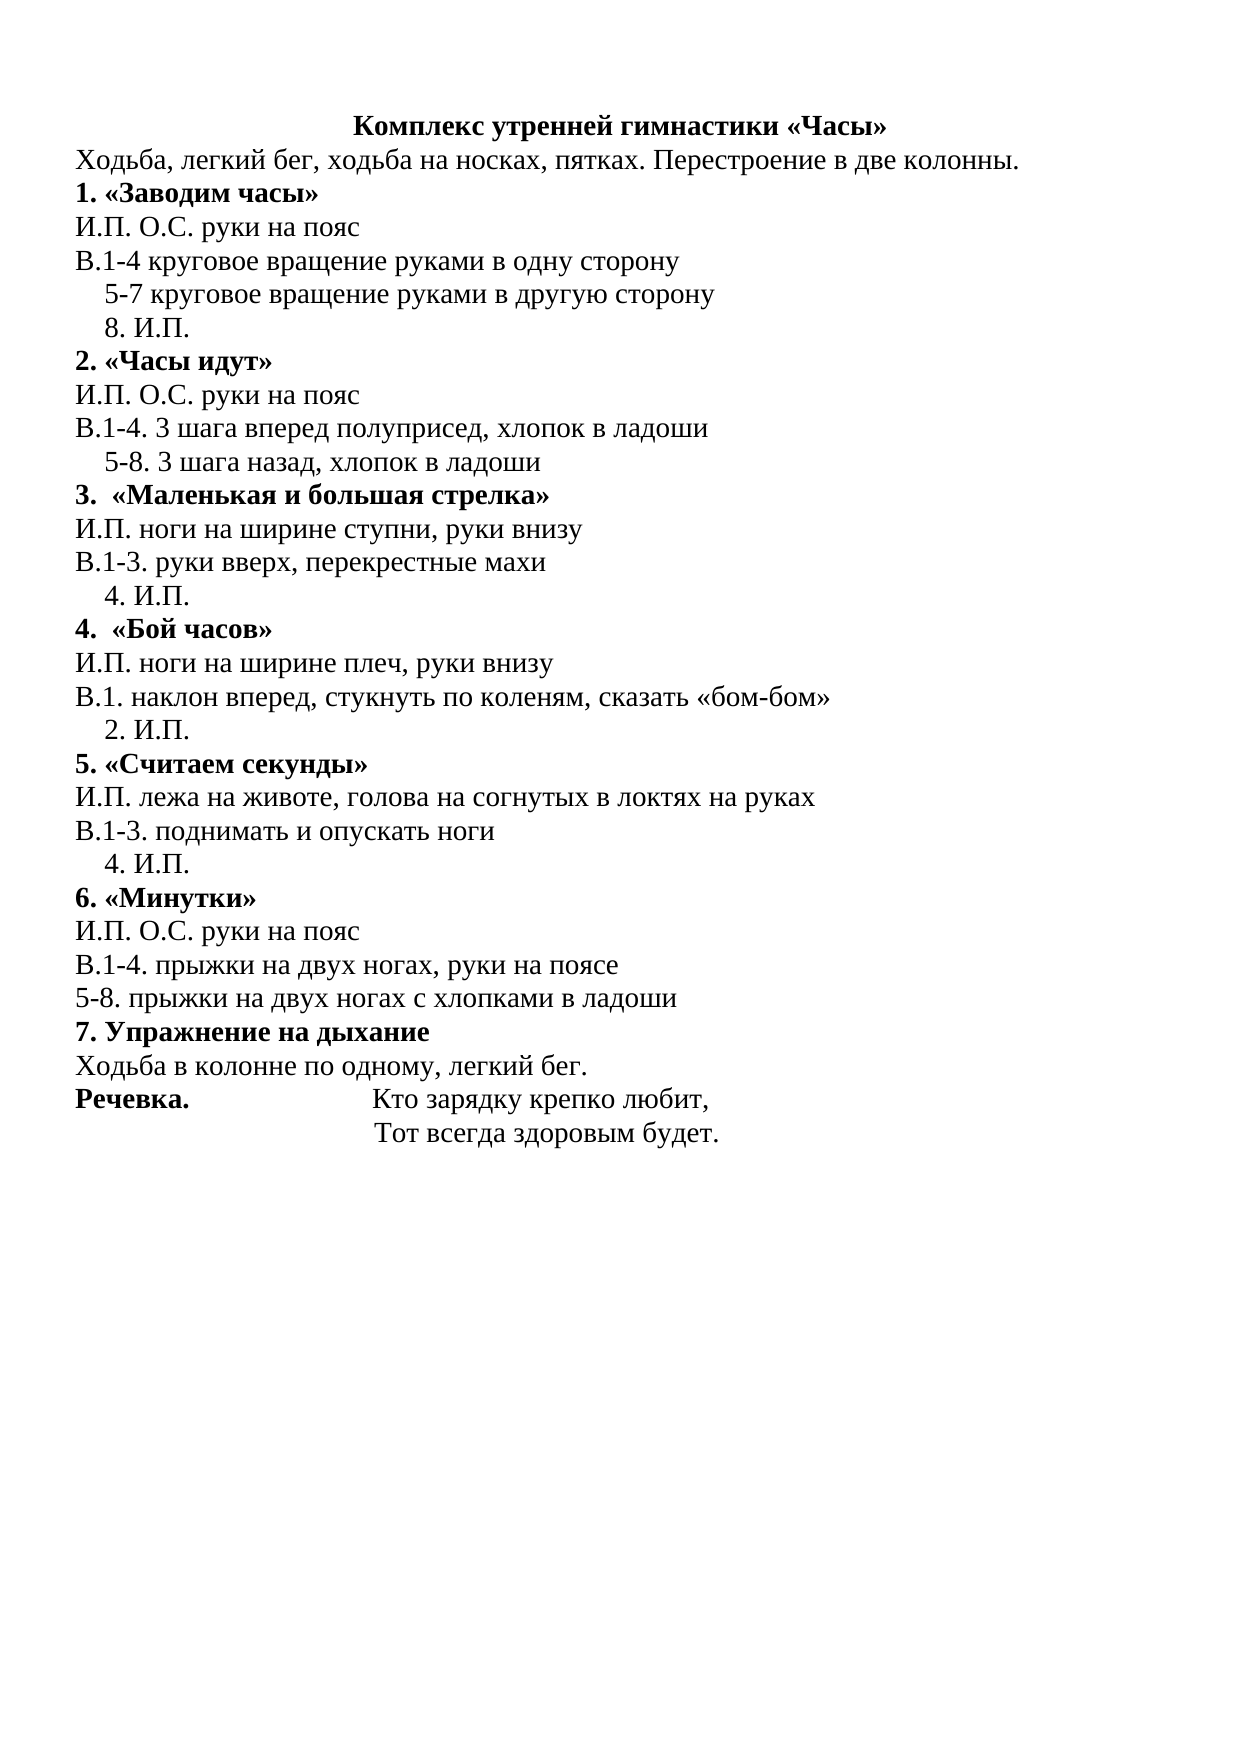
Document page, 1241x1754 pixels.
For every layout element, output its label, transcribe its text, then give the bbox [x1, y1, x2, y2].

text 5-8. прыжки на двух ногах с хлопками в ладоши [75, 981, 1165, 1014]
text 2. «Часы идут» [75, 343, 1165, 377]
text И.П. лежа на животе, голова на согнутых в локтях на руках [75, 779, 1165, 813]
text 4. И.П. [75, 846, 1165, 880]
text 4. И.П. [75, 578, 1165, 612]
text И.П. ноги на ширине ступни, руки внизу [75, 511, 1165, 544]
text 8. И.П. [75, 310, 1165, 343]
text В.1-4 круговое вращение руками в одну сторону [75, 243, 1165, 276]
text 1. «Заводим часы» [75, 176, 1165, 209]
text В.1-3. руки вверх, перекрестные махи [75, 544, 1165, 578]
text В.1-3. поднимать и опускать ноги [75, 813, 1165, 846]
text 3. «Маленькая и большая стрелка» [75, 477, 1165, 511]
text 2. И.П. [75, 712, 1165, 746]
text 4. «Бой часов» [75, 612, 1165, 645]
text И.П. ноги на ширине плеч, руки внизу [75, 645, 1165, 679]
text Ходьба, легкий бег, ходьба на носках, пятках. Перестроение в две колонны. [75, 142, 1165, 176]
text В.1-4. прыжки на двух ногах, руки на поясе [75, 947, 1165, 981]
text Комплекс утренней гимнастики «Часы» [75, 108, 1165, 142]
text 5-7 круговое вращение руками в другую сторону [75, 276, 1165, 310]
text 7. Упражнение на дыхание [75, 1014, 1165, 1048]
text 5. «Считаем секунды» [75, 746, 1165, 779]
text В.1-4. 3 шага вперед полуприсед, хлопок в ладоши [75, 410, 1165, 444]
text В.1. наклон вперед, стукнуть по коленям, сказать «бом-бом» [75, 679, 1165, 712]
text 5-8. 3 шага назад, хлопок в ладоши [75, 444, 1165, 477]
text Ходьба в колонне по одному, легкий бег. [75, 1048, 1165, 1081]
text 6. «Минутки» [75, 880, 1165, 913]
text Тот всегда здоровым будет. [75, 1115, 1165, 1148]
text И.П. О.С. руки на пояс [75, 377, 1165, 410]
text И.П. О.С. руки на пояс [75, 913, 1165, 947]
text Речевка. Кто зарядку крепко любит, [75, 1081, 1165, 1115]
text И.П. О.С. руки на пояс [75, 209, 1165, 243]
